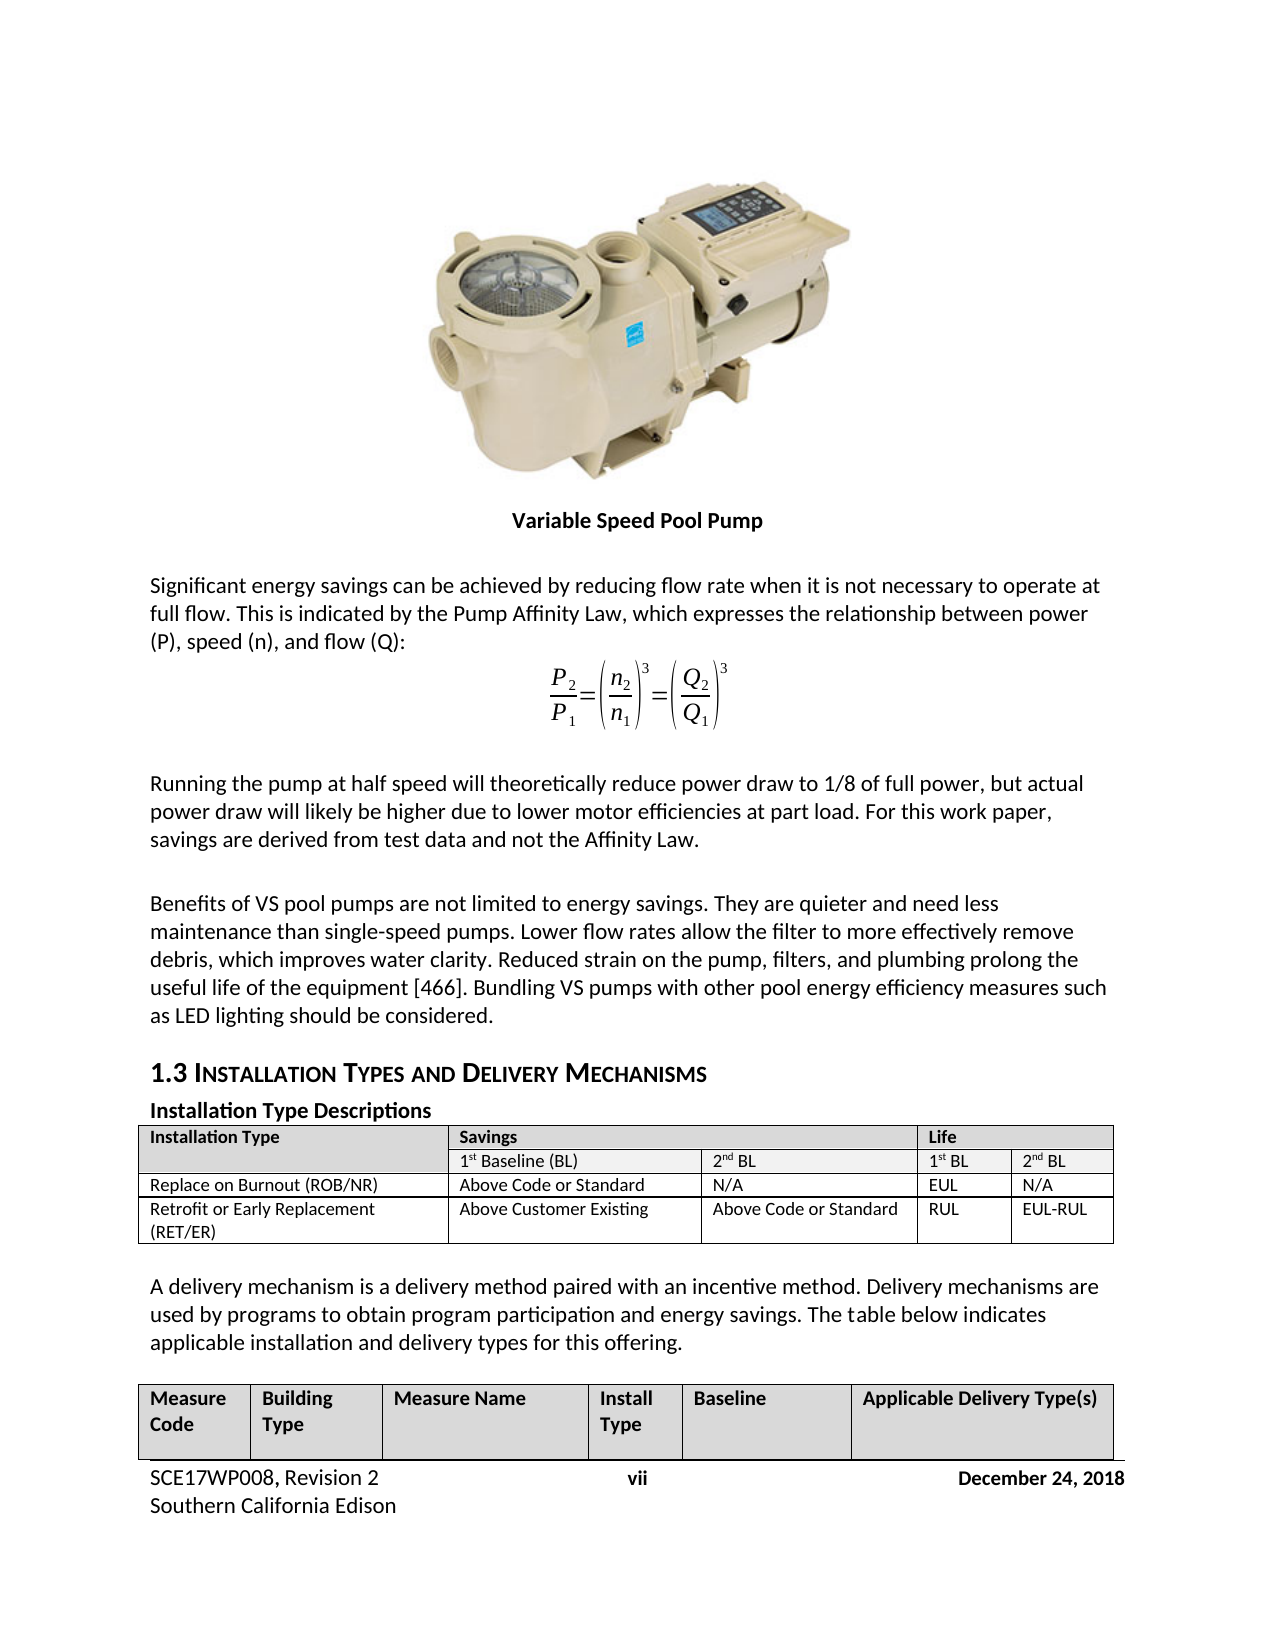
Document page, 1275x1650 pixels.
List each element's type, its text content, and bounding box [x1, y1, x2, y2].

text Benefits of VS pool pumps are not limited to energy savings. They are quieter and need less maintenance than single-speed pumps. Lower flow rates allow the filter to more effectively remove debris, which improves water clarity. Reduced strain on the pump, filters, and plumbing prolong the useful life of the equipment [466]. Bundling VS pumps with other pool energy efficiency measures such as LED lighting should be considered. [150, 889, 1125, 1029]
table_header Savings [449, 1126, 917, 1148]
text A delivery mechanism is a delivery method paired with an incentive method. Delivery mechanisms are used by programs to obtain program participation and energy savings. The table below indicates applicable installation and delivery types for this offering. [150, 1272, 1125, 1356]
table_header Install Type [589, 1385, 682, 1459]
table_header Measure Name [383, 1385, 588, 1459]
text Installation Type Descriptions [150, 1096, 1125, 1124]
subtitle 1.3 Installation Types and Delivery Mechanisms [150, 1054, 1125, 1090]
table_cell 1st Baseline (BL) [449, 1150, 701, 1172]
table_cell 1st BL [918, 1150, 1011, 1172]
table_cell Retrofit or Early Replacement (RET/ER) [139, 1198, 448, 1243]
picture [390, 150, 885, 503]
text Running the pump at half speed will theoretically reduce power draw to 1/8 of full power, but actual power draw will likely be higher due to lower motor efficiencies at part load. For this work paper, savings are derived from test data and not the Affinity Law. [150, 769, 1125, 853]
table_header Applicable Delivery Type(s) [852, 1385, 1113, 1459]
table_cell EUL [918, 1174, 1011, 1196]
table_header Baseline [683, 1385, 851, 1459]
table_header Building Type [251, 1385, 382, 1459]
text Significant energy savings can be achieved by reducing flow rate when it is not necessary to operate at full flow. This is indicated by the Pump Affinity Law, which expresses the relationship between power (P), speed (n), and flow (Q): [150, 571, 1125, 655]
table_header Measure Code [139, 1385, 250, 1459]
table_cell Above Customer Existing [449, 1198, 701, 1243]
table_cell N/A [1012, 1174, 1113, 1196]
table_cell Replace on Burnout (ROB/NR) [139, 1174, 448, 1196]
table_header Life [918, 1126, 1113, 1148]
table_cell RUL [918, 1198, 1011, 1243]
table_cell Above Code or Standard [702, 1198, 917, 1243]
table_cell EUL-RUL [1012, 1198, 1113, 1243]
table_cell 2nd BL [1012, 1150, 1113, 1172]
table_cell 2nd BL [702, 1150, 917, 1172]
table_cell Above Code or Standard [449, 1174, 701, 1196]
table_cell N/A [702, 1174, 917, 1196]
table_header Installation Type [139, 1126, 448, 1172]
text Variable Speed Pool Pump [150, 507, 1125, 535]
